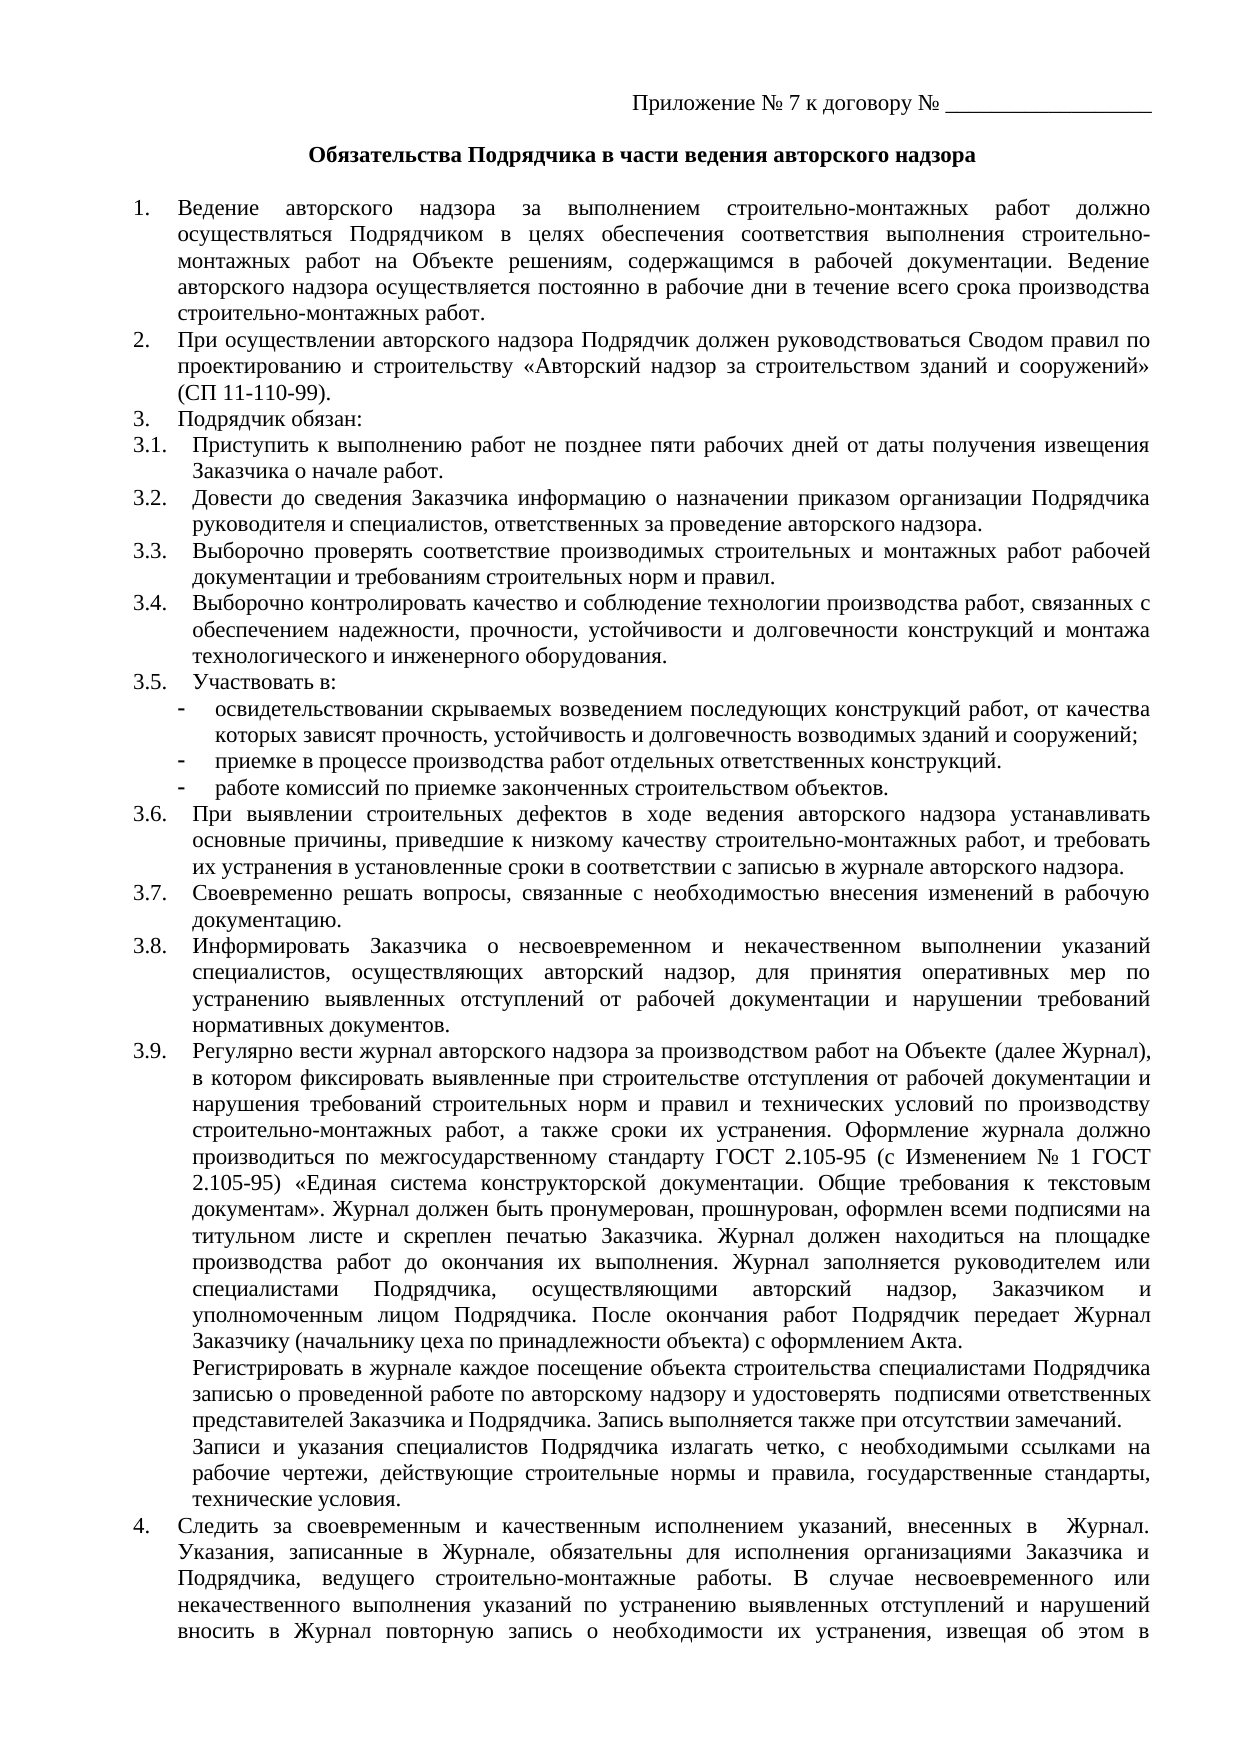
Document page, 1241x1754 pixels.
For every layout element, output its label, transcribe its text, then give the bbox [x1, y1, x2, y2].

list Выборочно контролировать качество и соблюдение технологии производства работ, связанных с обеспечением надежности, прочности, устойчивости и долговечности конструкций и монтажа технологического и инженерного оборудования. [133, 589, 1152, 668]
list Выборочно проверять соответствие производимых строительных и монтажных работ рабочей документации и требованиям строительных норм и правил. [133, 537, 1152, 589]
list Своевременно решать вопросы, связанные с необходимостью внесения изменений в рабочую документацию. [133, 879, 1152, 932]
text Обязательства Подрядчика в части ведения авторского надзора [133, 141, 1152, 168]
list работе комиссий по приемке законченных строительством объектов. [177, 774, 1152, 800]
list Регулярно вести журнал авторского надзора за производством работ на Объекте (далее Журнал), в котором фиксировать выявленные при строительстве отступления от рабочей документации и нарушения требований строительных норм и правил и технических условий по производству строительно-монтажных работ, а также сроки их устранения. Оформление журнала должно производиться по межгосударственному стандарту ГОСТ 2.105-95 (с Изменением № 1 ГОСТ 2.105-95) «Единая система конструкторской документации. Общие требования к текстовым документам». Журнал должен быть пронумерован, прошнурован, оформлен всеми подписями на титульном листе и скреплен печатью Заказчика. Журнал должен находиться на площадке производства работ до окончания их выполнения. Журнал заполняется руководителем или специалистами Подрядчика, осуществляющими авторский надзор, Заказчиком и уполномоченным лицом Подрядчика. После окончания работ Подрядчик передает Журнал Заказчику (начальнику цеха по принадлежности объекта) с оформлением Акта. [133, 1037, 1152, 1354]
list освидетельствовании скрываемых возведением последующих конструкций работ, от качества которых зависят прочность, устойчивость и долговечность возводимых зданий и сооружений; [177, 695, 1152, 747]
list Участвовать в: [133, 668, 1152, 695]
list Записи и указания специалистов Подрядчика излагать четко, с необходимыми ссылками на рабочие чертежи, действующие строительные нормы и правила, государственные стандарты, технические условия. [192, 1433, 1152, 1512]
list Информировать Заказчика о несвоевременном и некачественном выполнении указаний специалистов, осуществляющих авторский надзор, для принятия оперативных мер по устранению выявленных отступлений от рабочей документации и нарушении требований нормативных документов. [133, 932, 1152, 1037]
text Приложение № 7 к договору № __________________ [133, 89, 1152, 115]
list Подрядчик обязан: [133, 405, 1152, 431]
list При выявлении строительных дефектов в ходе ведения авторского надзора устанавливать основные причины, приведшие к низкому качеству строительно-монтажных работ, и требовать их устранения в установленные сроки в соответствии с записью в журнале авторского надзора. [133, 800, 1152, 879]
list приемке в процессе производства работ отдельных ответственных конструкций. [177, 747, 1152, 774]
list Довести до сведения Заказчика информацию о назначении приказом организации Подрядчика руководителя и специалистов, ответственных за проведение авторского надзора. [133, 484, 1152, 537]
list При осуществлении авторского надзора Подрядчик должен руководствоваться Сводом правил по проектированию и строительству «Авторский надзор за строительством зданий и сооружений» (СП 11-110-99). [133, 326, 1152, 405]
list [133, 1512, 1152, 1643]
list Регистрировать в журнале каждое посещение объекта строительства специалистами Подрядчика записью о проведенной работе по авторскому надзору и удостоверять подписями ответственных представителей Заказчика и Подрядчика. Запись выполняется также при отсутствии замечаний. [192, 1354, 1152, 1433]
list Ведение авторского надзора за выполнением строительно-монтажных работ должно осуществляться Подрядчиком в целях обеспечения соответствия выполнения строительно-монтажных работ на Объекте решениям, содержащимся в рабочей документации. Ведение авторского надзора осуществляется постоянно в рабочие дни в течение всего срока производства строительно-монтажных работ. [133, 194, 1152, 326]
list Приступить к выполнению работ не позднее пяти рабочих дней от даты получения извещения Заказчика о начале работ. [133, 431, 1152, 484]
